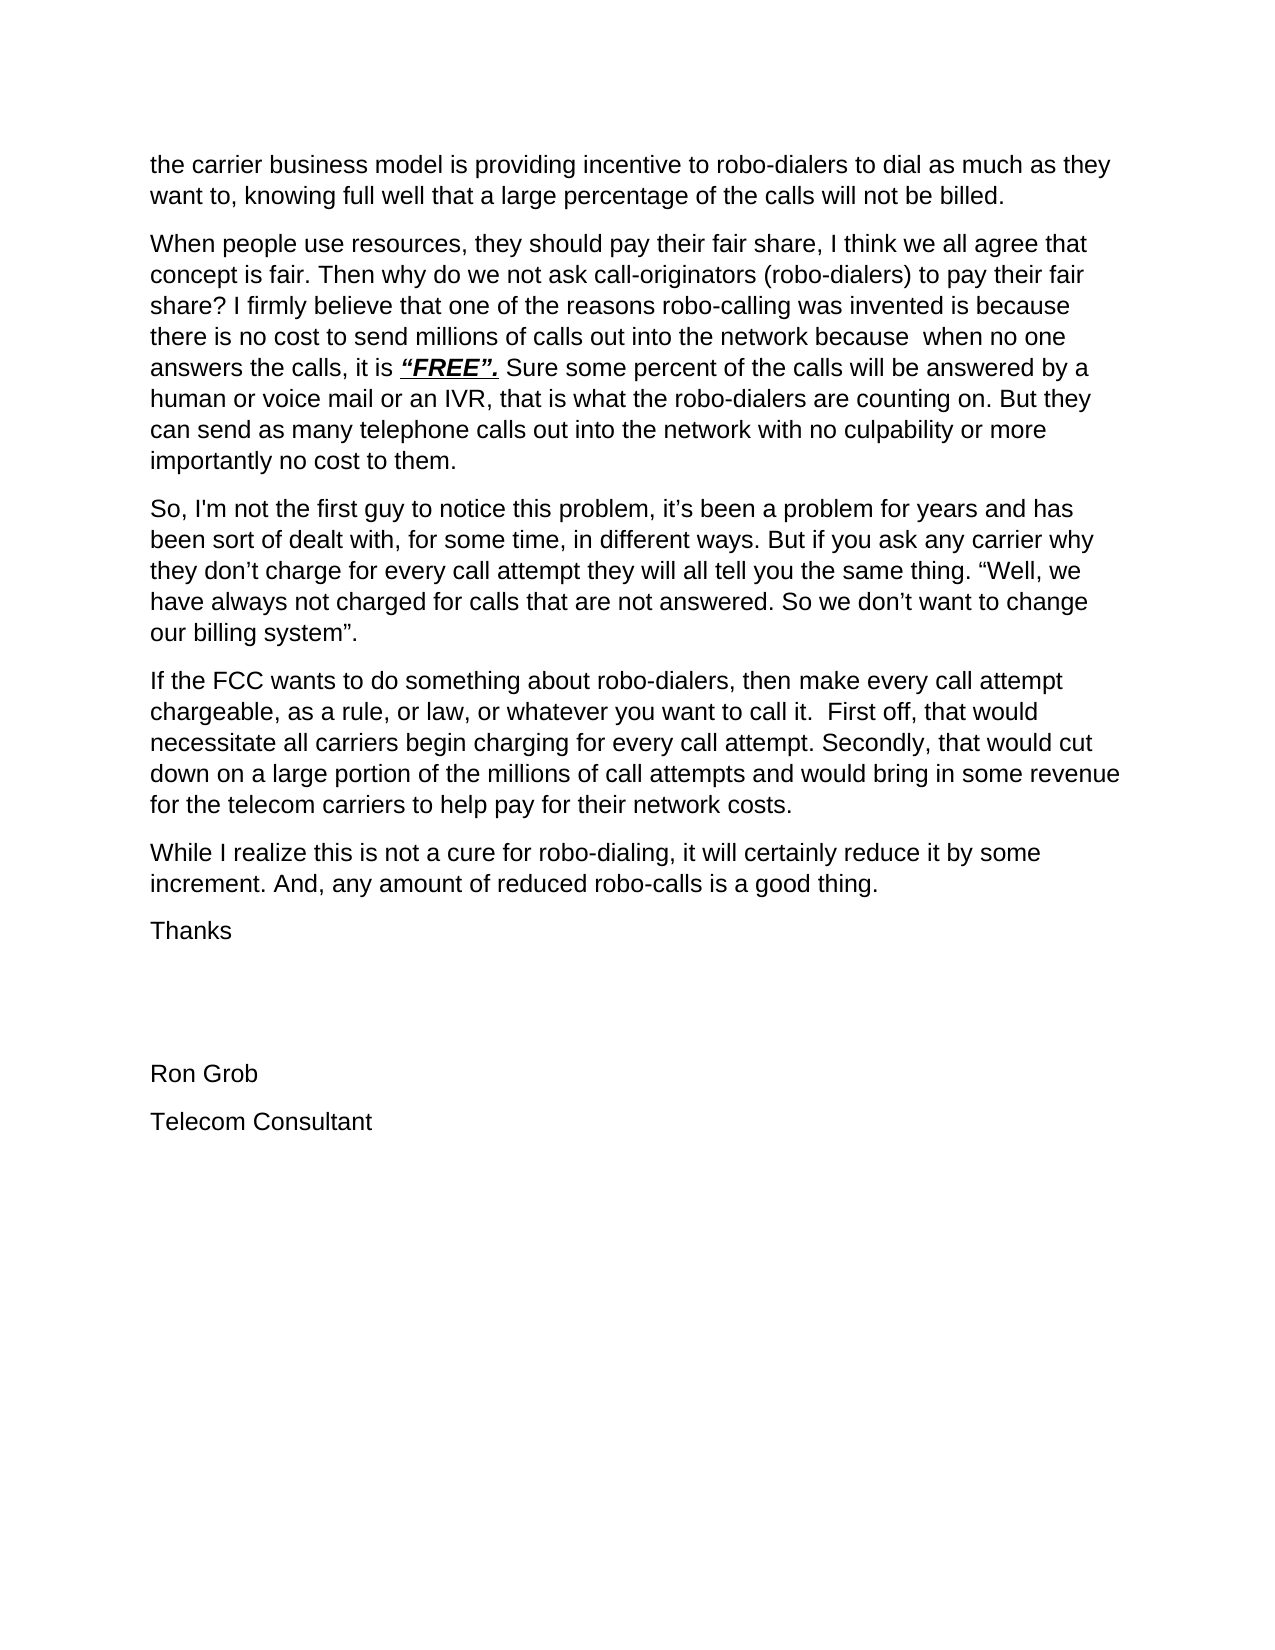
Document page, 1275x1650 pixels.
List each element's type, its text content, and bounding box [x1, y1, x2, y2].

text If the FCC wants to do something about robo-dialers, then make every call attempt chargeable, as a rule, or law, or whatever you want to call it. First off, that would necessitate all carriers begin charging for every call attempt. Secondly, that would cut down on a large portion of the millions of call attempts and would bring in some revenue for the telecom carriers to help pay for their network costs. [150, 666, 1125, 818]
text While I realize this is not a cure for robo-dialing, it will certainly reduce it by some increment. And, any amount of reduced robo-calls is a good thing. [150, 837, 1125, 897]
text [150, 150, 1125, 210]
text Telecom Consultant [150, 1107, 1125, 1136]
text So, I'm not the first guy to notice this problem, it’s been a problem for years and has been sort of dealt with, for some time, in different ways. But if you ask any carrier why they don’t charge for every call attempt they will all tell you the same thing. “Well, we have always not charged for calls that are not answered. So we don’t want to change our billing system”. [150, 494, 1125, 647]
text Thanks [150, 916, 1125, 945]
text Ron Grob [150, 1059, 1125, 1088]
text When people use resources, they should pay their fair share, I think we all agree that concept is fair. Then why do we not ask call-originators (robo-dialers) to pay their fair share? I firmly believe that one of the reasons robo-calling was invented is because there is no cost to send millions of calls out into the network because when no one answers the calls, it is “FREE”. Sure some percent of the calls will be answered by a human or voice mail or an IVR, that is what the robo-dialers are counting on. But they can send as many telephone calls out into the network with no culpability or more importantly no cost to them. [150, 229, 1125, 475]
